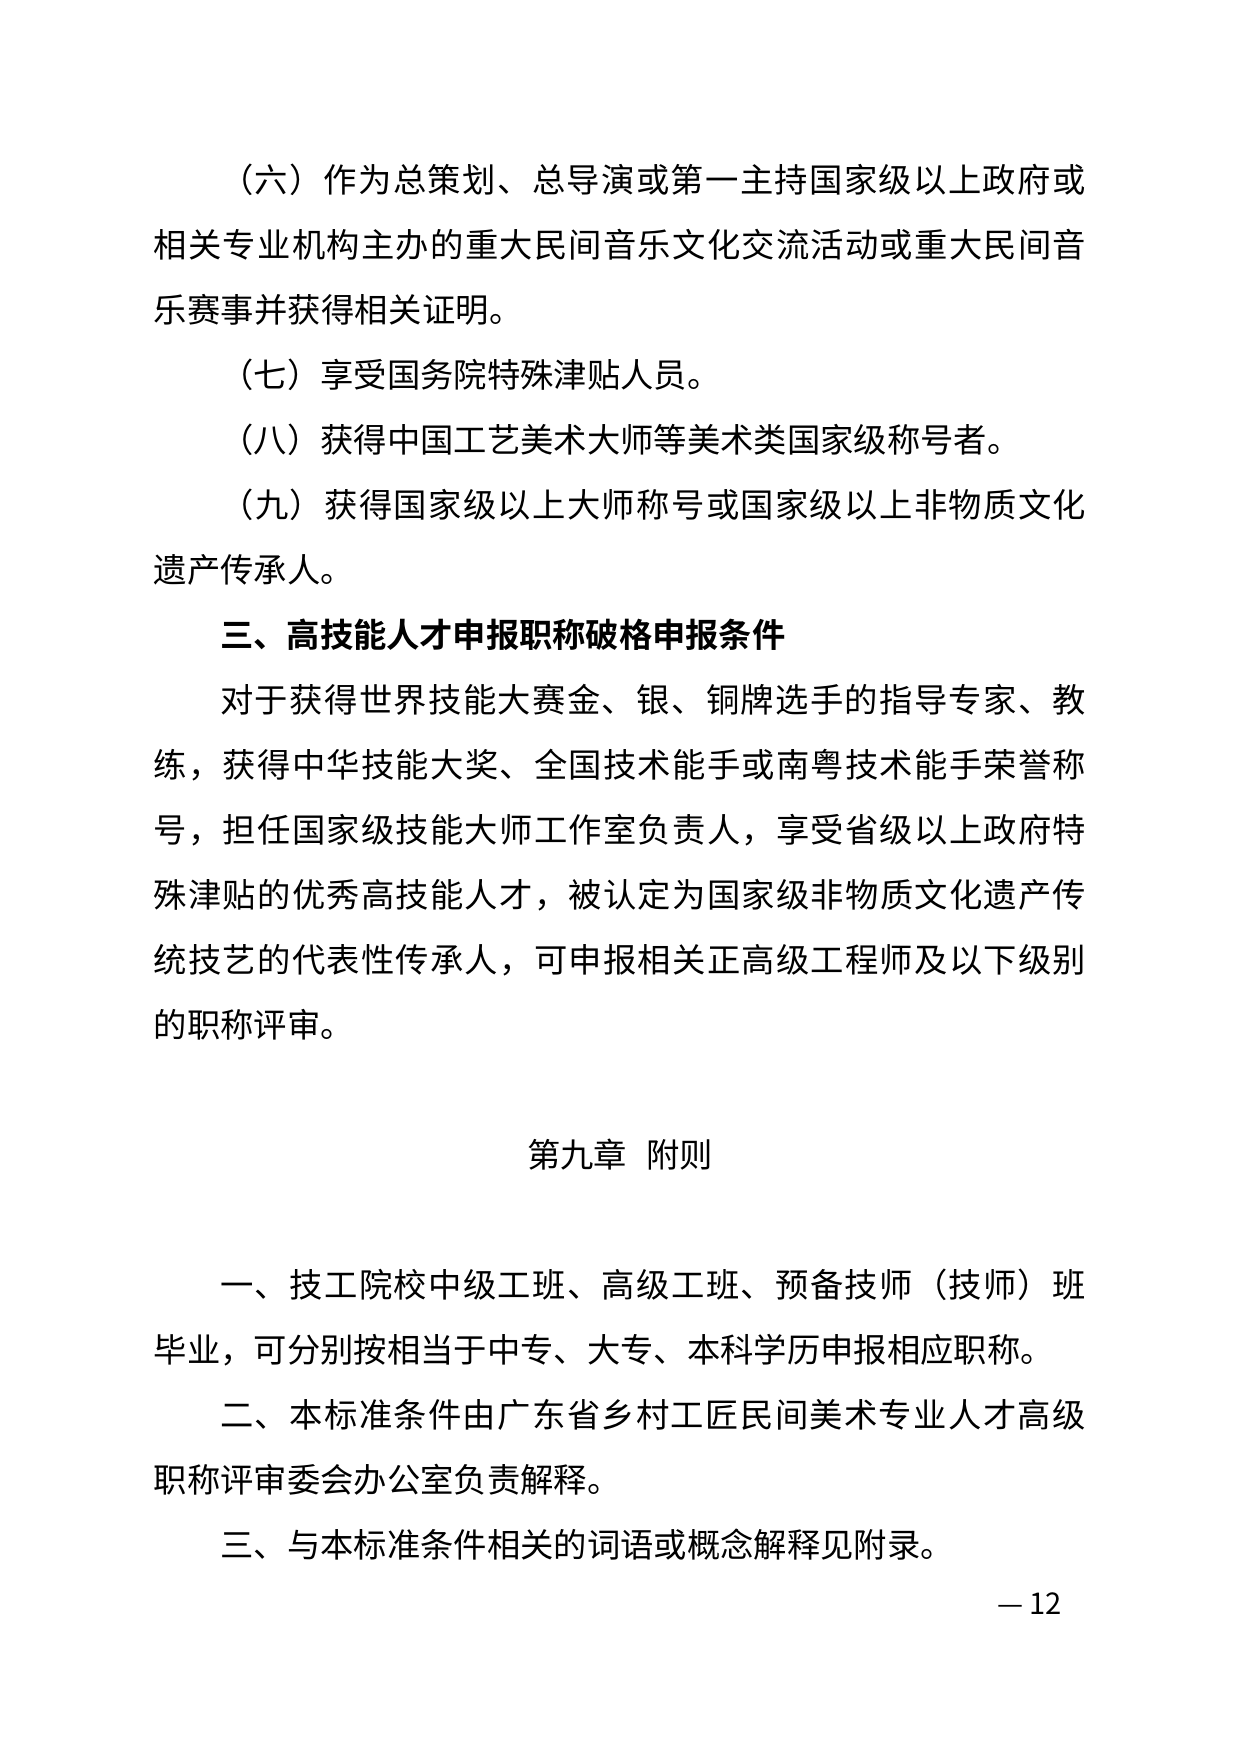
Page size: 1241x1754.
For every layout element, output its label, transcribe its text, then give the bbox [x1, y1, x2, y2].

text 二、本标准条件由广东省乡村工匠民间美术专业人才高级职称评审委会办公室负责解释。 [153, 1380, 1087, 1510]
text 对于获得世界技能大赛金、银、铜牌选手的指导专家、教练，获得中华技能大奖、全国技术能手或南粤技术能手荣誉称号，担任国家级技能大师工作室负责人，享受省级以上政府特殊津贴的优秀高技能人才，被认定为国家级非物质文化遗产传统技艺的代表性传承人，可申报相关正高级工程师及以下级别的职称评审。 [153, 665, 1087, 1055]
text 三、高技能人才申报职称破格申报条件 [153, 600, 1087, 665]
text （七）享受国务院特殊津贴人员。 [153, 340, 1087, 405]
text 一、技工院校中级工班、高级工班、预备技师（技师）班毕业，可分别按相当于中专、大专、本科学历申报相应职称。 [153, 1250, 1087, 1380]
text （六）作为总策划、总导演或第一主持国家级以上政府或相关专业机构主办的重大民间音乐文化交流活动或重大民间音乐赛事并获得相关证明。 [153, 145, 1087, 340]
text 第九章 附则 [153, 1120, 1087, 1185]
text （九）获得国家级以上大师称号或国家级以上非物质文化遗产传承人。 [153, 470, 1087, 600]
text 三、与本标准条件相关的词语或概念解释见附录。 [153, 1510, 1087, 1575]
text （八）获得中国工艺美术大师等美术类国家级称号者。 [153, 405, 1087, 470]
